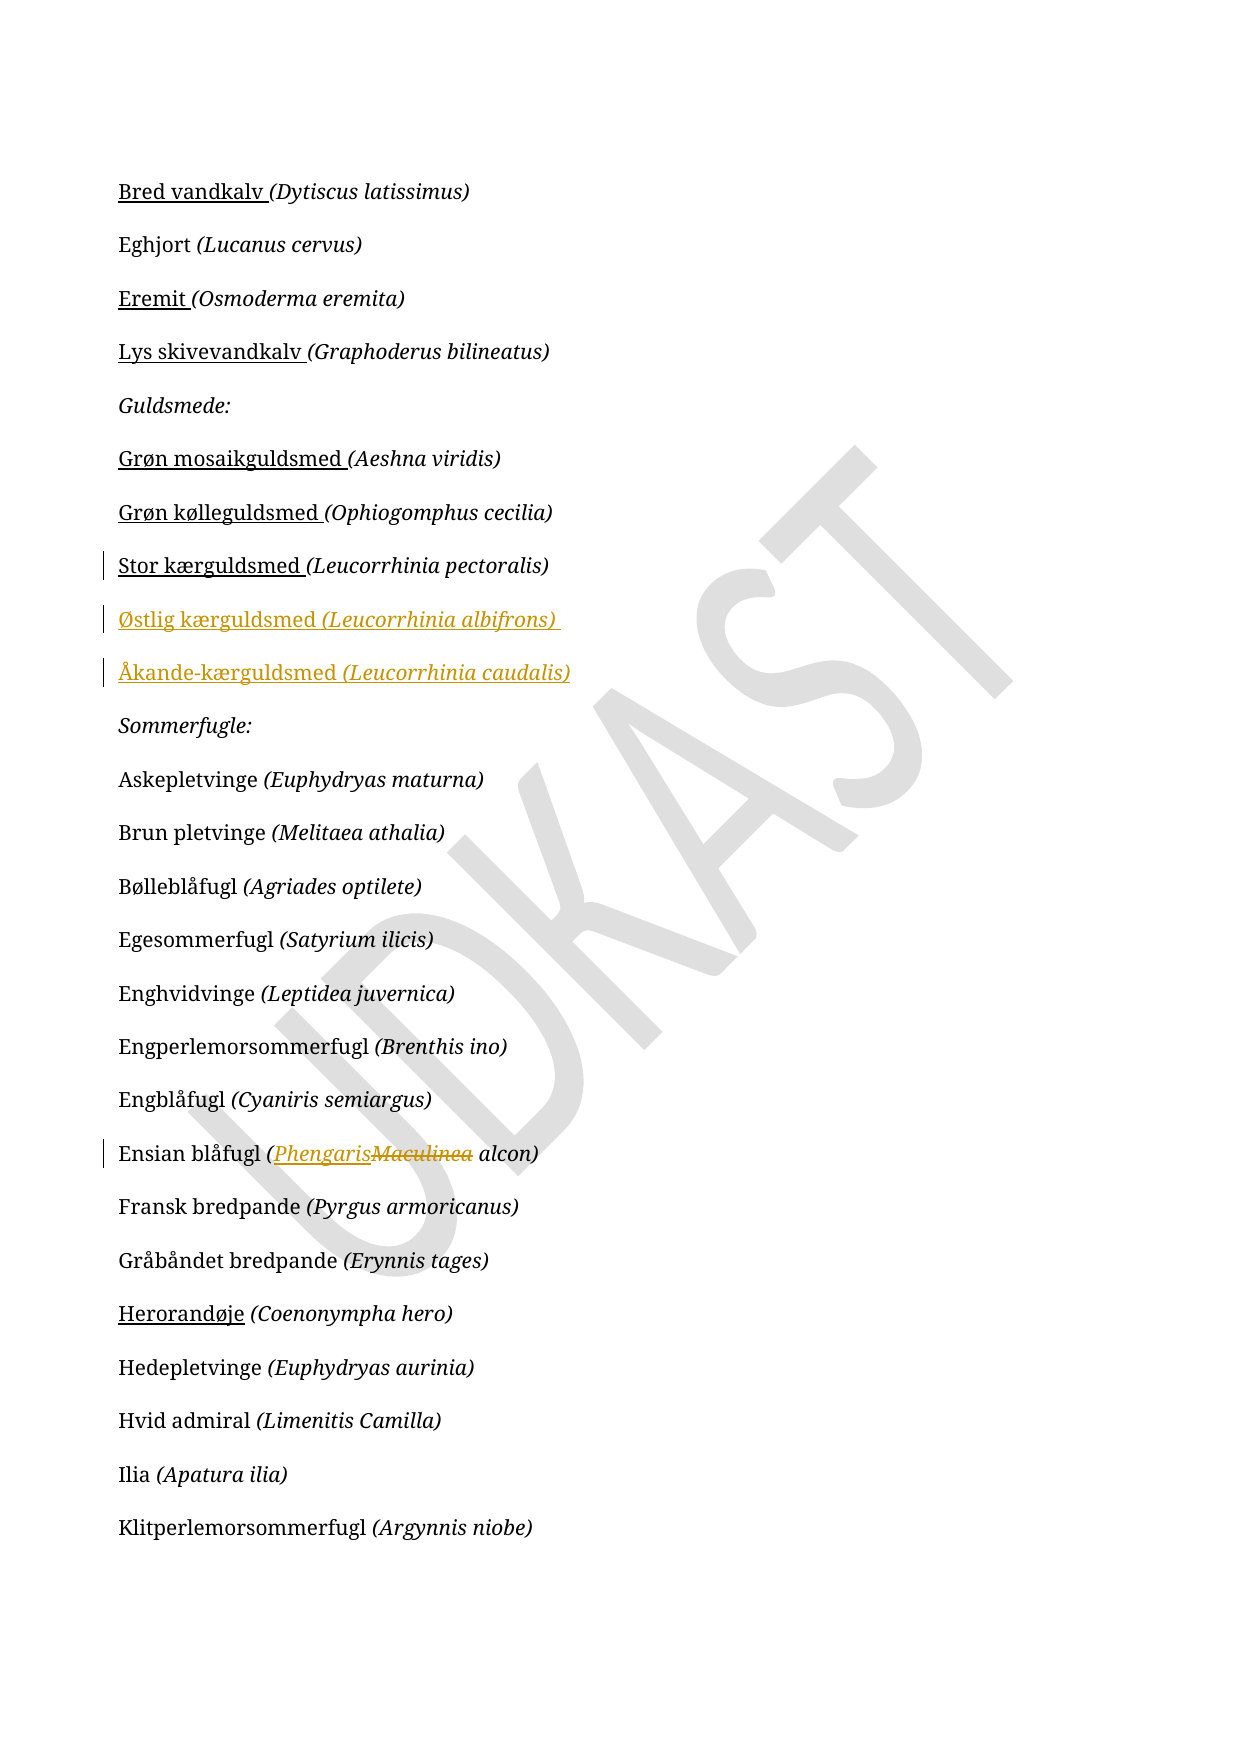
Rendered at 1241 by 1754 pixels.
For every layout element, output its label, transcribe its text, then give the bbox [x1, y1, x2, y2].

text Bred vandkalv (Dytiscus latissimus) [118, 177, 1122, 206]
text Guldsmede: [118, 391, 1122, 419]
text Ensian blåfugl ( alcon) [118, 1139, 1122, 1167]
text Gråbåndet bredpande (Erynnis tages) [118, 1246, 1122, 1274]
text Klitperlemorsommerfugl (Argynnis niobe) [118, 1513, 1122, 1542]
text Herorandøje (Coenonympha hero) [118, 1299, 1122, 1328]
text Askepletvinge (Euphydryas maturna) [118, 765, 1122, 793]
text Hedepletvinge (Euphydryas aurinia) [118, 1353, 1122, 1381]
text Ilia (Apatura ilia) [118, 1460, 1122, 1488]
text Hvid admiral (Limenitis Camilla) [118, 1406, 1122, 1435]
text Enghvidvinge (Leptidea juvernica) [118, 979, 1122, 1007]
text Sommerfugle: [118, 712, 1122, 740]
text Eremit (Osmoderma eremita) [118, 284, 1122, 312]
text Egesommerfugl (Satyrium ilicis) [118, 925, 1122, 954]
text Brun pletvinge (Melitaea athalia) [118, 818, 1122, 847]
text Eghjort (Lucanus cervus) [118, 231, 1122, 259]
text Grøn kølleguldsmed (Ophiogomphus cecilia) [118, 498, 1122, 526]
text Grøn mosaikguldsmed (Aeshna viridis) [118, 444, 1122, 473]
text Engblåfugl (Cyaniris semiargus) [118, 1086, 1122, 1114]
text Lys skivevandkalv (Graphoderus bilineatus) [118, 337, 1122, 366]
text Stor kærguldsmed (Leucorrhinia pectoralis) [118, 551, 1122, 580]
text Fransk bredpande (Pyrgus armoricanus) [118, 1192, 1122, 1221]
text Bølleblåfugl (Agriades optilete) [118, 872, 1122, 900]
text Engperlemorsommerfugl (Brenthis ino) [118, 1032, 1122, 1061]
